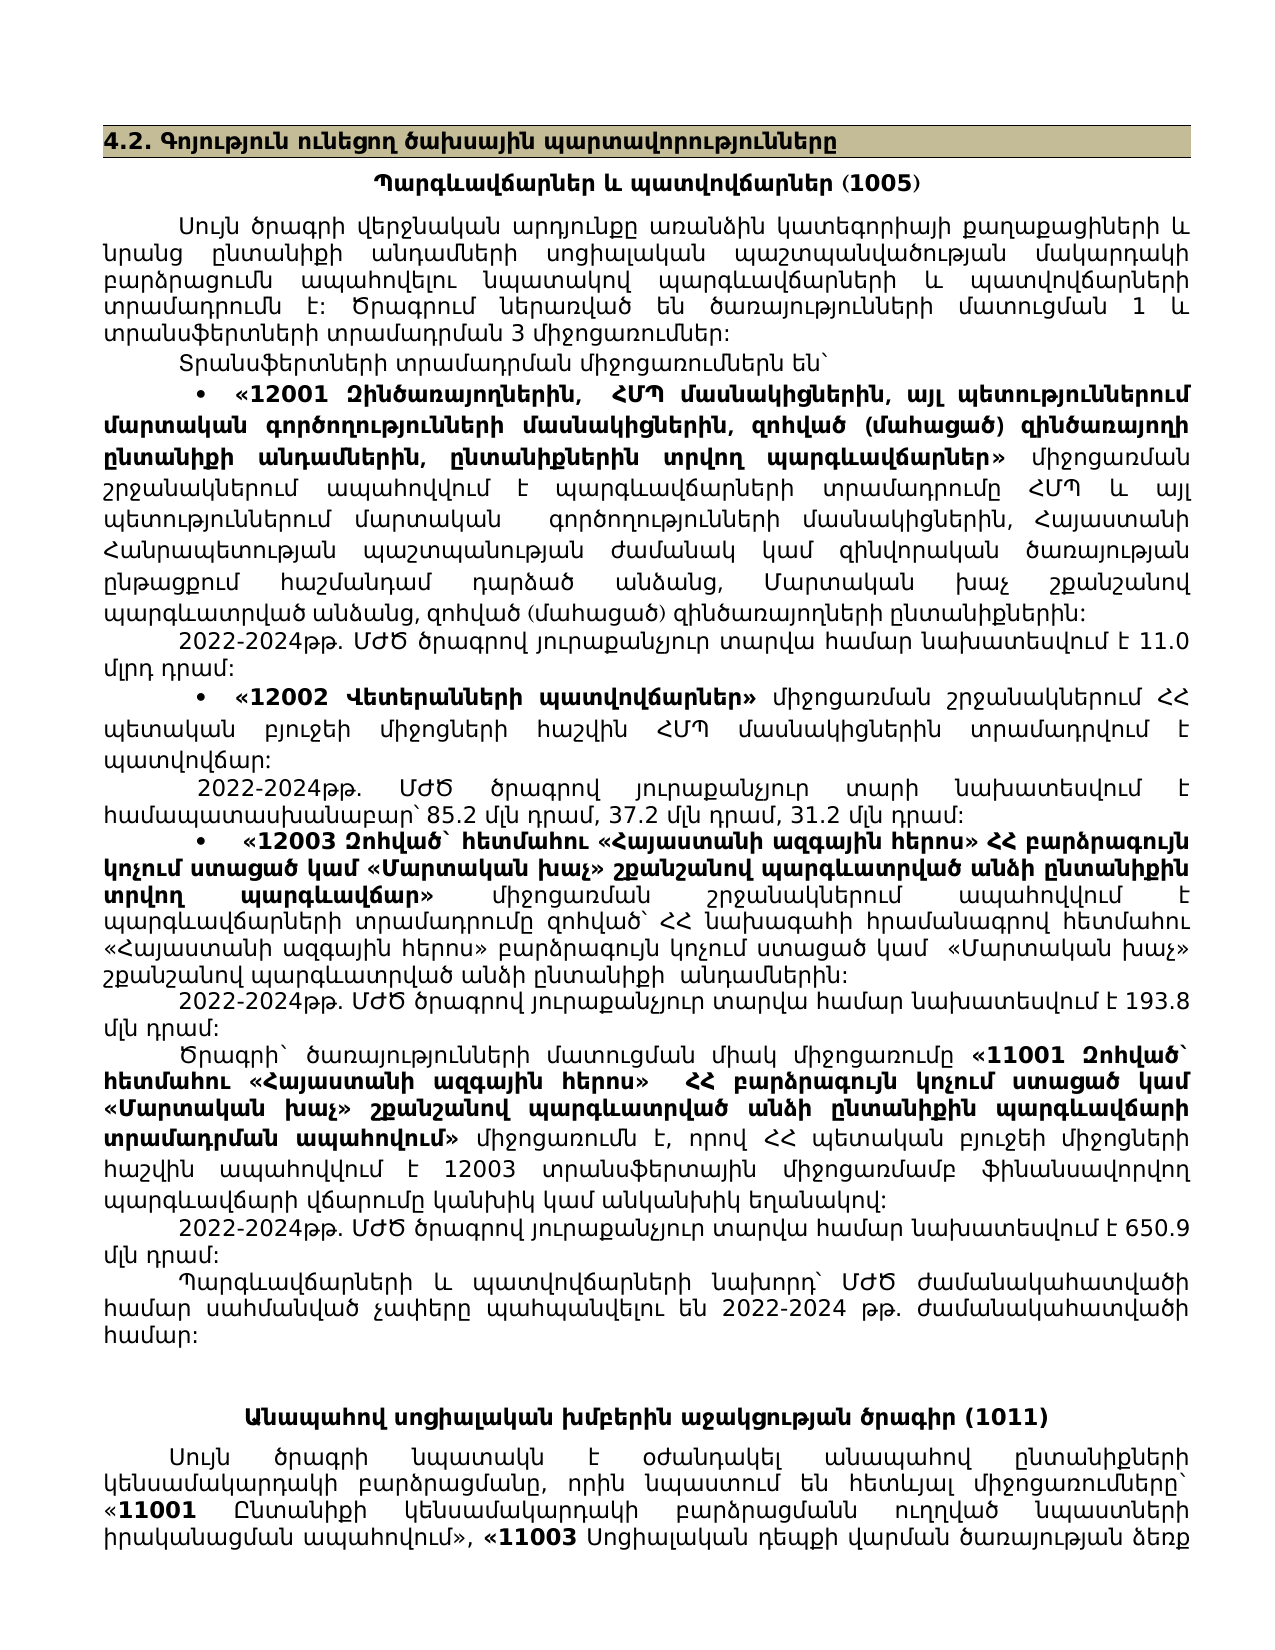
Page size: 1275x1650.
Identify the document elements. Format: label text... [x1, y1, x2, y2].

text 2022-2024թթ. ՄԺԾ ծրագրով յուրաքանչյուր տարվա համար նախատեսվում է 193.8 մլն դրամ: [103, 988, 1191, 1042]
text 2022-2024թթ. ՄԺԾ ծրագրով յուրաքանչյուր տարի նախատեսվում է համապատասխանաբար՝ 85.2 մլն դրամ, 37.2 մլն դրամ, 31.2 մլն դրամ: [103, 775, 1191, 828]
text Պարգևավճարների և պատվովճարների նախորդ՝ ՄԺԾ ժամանակահատվածի համար սահմանված չափերը պահպանվելու են 2022-2024 թթ. ժամանակահատվածի համար: [103, 1269, 1191, 1349]
text 4.2. Գոյություն ունեցող ծախսային պարտավորությունները [103, 126, 1191, 157]
list «12003 Զոհված` հետմահու «Հայաստանի ազգային հերոս» ՀՀ բարձրագույն կոչում ստացած կամ «Մարտական խաչ» շքանշանով պարգևատրված անձի ընտանիքին տրվող պարգևավճար» միջոցառման շրջանակներում ապահովվում է պարգևավճարների տրամադրումը զոհված՝ ՀՀ նախագահի հրամանագրով հետմահու «Հայաստանի ազգային հերոս» բարձրագույն կոչում ստացած կամ «Մարտական խաչ» շքանշանով պարգևատրված անձի ընտանիքի անդամներին: [103, 828, 1191, 988]
text Պարգևավճարներ և պատվովճարներ 1005 [103, 170, 1191, 197]
text Սույն ծրագրի վերջնական արդյունքը առանձին կատեգորիայի քաղաքացիների և նրանց ընտանիքի անդամների սոցիալական պաշտպանվածության մակարդակի բարձրացումն ապահովելու նպատակով պարգևավճարների և պատվովճարների տրամադրումն է: Ծրագրում ներառված են ծառայությունների մատուցման 1 և տրանսֆերտների տրամադրման 3 միջոցառումներ: [103, 213, 1191, 347]
text 2022-2024թթ. ՄԺԾ ծրագրով յուրաքանչյուր տարվա համար նախատեսվում է 11.0 մլրդ դրամ: [103, 628, 1191, 681]
text Տրանսֆերտների տրամադրման միջոցառումներն են՝ [103, 347, 1191, 378]
text Ծրագրի` ծառայությունների մատուցման միակ միջոցառումը «11001 Զոհված` հետմահու «Հայաստանի ազգային հերոս» ՀՀ բարձրագույն կոչում ստացած կամ «Մարտական խաչ» շքանշանով պարգևատրված անձի ընտանիքին պարգևավճարի տրամադրման ապահովում» միջոցառումն է, որով ՀՀ պետական բյուջեի միջոցների հաշվին ապահովվում է 12003 տրանսֆերտային միջոցառմամբ ֆինանսավորվող պարգևավճարի վճարումը կանխիկ կամ անկանխիկ եղանակով: [103, 1042, 1191, 1216]
text 2022-2024թթ. ՄԺԾ ծրագրով յուրաքանչյուր տարվա համար նախատեսվում է 650.9 մլն դրամ: [103, 1216, 1191, 1269]
list «12002 Վետերանների պատվովճարներ» միջոցառման շրջանակներում ՀՀ պետական բյուջեի միջոցների հաշվին ՀՄՊ մասնակիցներին տրամադրվում է պատվովճար: [103, 681, 1191, 775]
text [103, 1444, 1191, 1550]
text Անապահով սոցիալական խմբերին աջակցության ծրագիր (1011) [103, 1404, 1191, 1431]
list «12001 Զինծառայողներին, ՀՄՊ մասնակիցներին, այլ պետություններում մարտական գործողությունների մասնակիցներին, զոհված (մահացած) զինծառայողի ընտանիքի անդամներին, ընտանիքներին տրվող պարգևավճարներ» միջոցառման շրջանակներում ապահովվում է պարգևավճարների տրամադրումը ՀՄՊ և այլ պետություններում մարտական գործողությունների մասնակիցներին, Հայաստանի Հանրապետության պաշտպանության ժամանակ կամ զինվորական ծառայության ընթացքում հաշմանդամ դարձած անձանց, Մարտական խաչ շքանշանով պարգևատրված անձանց, զոհված մահացած զինծառայողների ընտանիքներին: [103, 378, 1191, 628]
